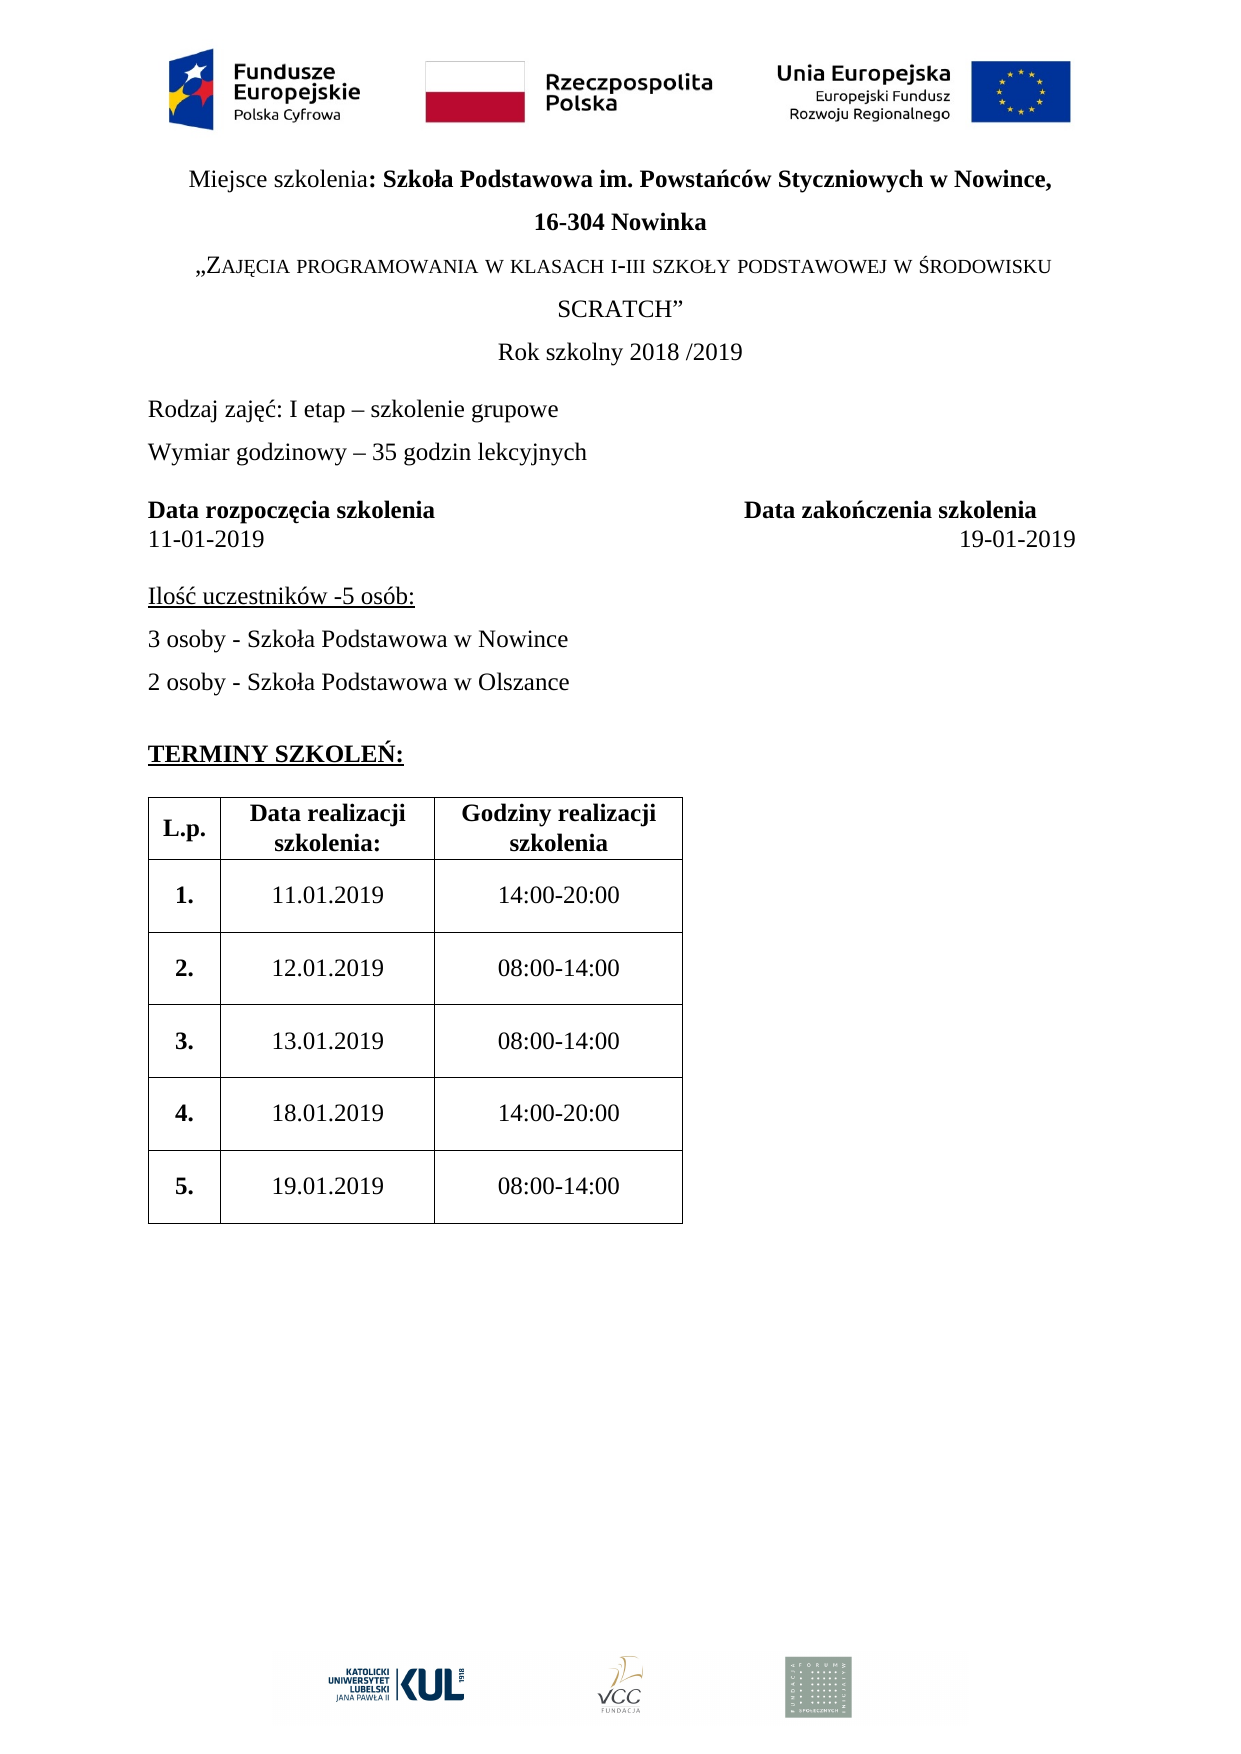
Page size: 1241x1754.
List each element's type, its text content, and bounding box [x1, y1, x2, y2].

table_cell 08:00-14:00 [435, 1005, 682, 1077]
text Miejsce szkolenia: Szkoła Podstawowa im. Powstańców Styczniowych w Nowince, [148, 148, 1093, 193]
table_header L.p. [149, 798, 220, 859]
table_header Data realizacji szkolenia: [221, 798, 434, 859]
table_cell 14:00-20:00 [435, 860, 682, 932]
text Wymiar godzinowy – 35 godzin lekcyjnych [148, 437, 1093, 466]
text 3 osoby - Szkoła Podstawowa w Nowince [148, 624, 1093, 653]
text Rok szkolny 2018 /2019 [148, 337, 1093, 366]
table_cell 19.01.2019 [221, 1151, 434, 1223]
text Rodzaj zajęć: I etap – szkolenie grupowe [148, 394, 1093, 423]
text 2 osoby - Szkoła Podstawowa w Olszance [148, 667, 1093, 696]
text 11-01-2019 19-01-2019 [148, 524, 1093, 552]
table_cell 5. [149, 1151, 220, 1223]
table_cell 1. [149, 860, 220, 932]
picture [271, 1651, 969, 1726]
table_header Godziny realizacji szkolenia [435, 798, 682, 859]
table_cell 3. [149, 1005, 220, 1077]
text Ilość uczestników -5 osób: [148, 581, 1093, 610]
text Data rozpoczęcia szkolenia Data zakończenia szkolenia [148, 495, 1093, 524]
text TERMINY SZKOLEŃ: [148, 739, 1093, 768]
picture [147, 28, 1092, 150]
table_cell 4. [149, 1078, 220, 1150]
table_cell 12.01.2019 [221, 933, 434, 1004]
table_cell 08:00-14:00 [435, 1151, 682, 1223]
table_cell 11.01.2019 [221, 860, 434, 932]
table_cell 18.01.2019 [221, 1078, 434, 1150]
text „Zajęcia programowania w klasach i-iii szkoły podstawowej w środowisku SCRATCH” [148, 251, 1093, 322]
text 16-304 Nowinka [148, 207, 1093, 236]
table_cell 2. [149, 933, 220, 1004]
table_cell 13.01.2019 [221, 1005, 434, 1077]
table_cell 08:00-14:00 [435, 933, 682, 1004]
table_cell 14:00-20:00 [435, 1078, 682, 1150]
